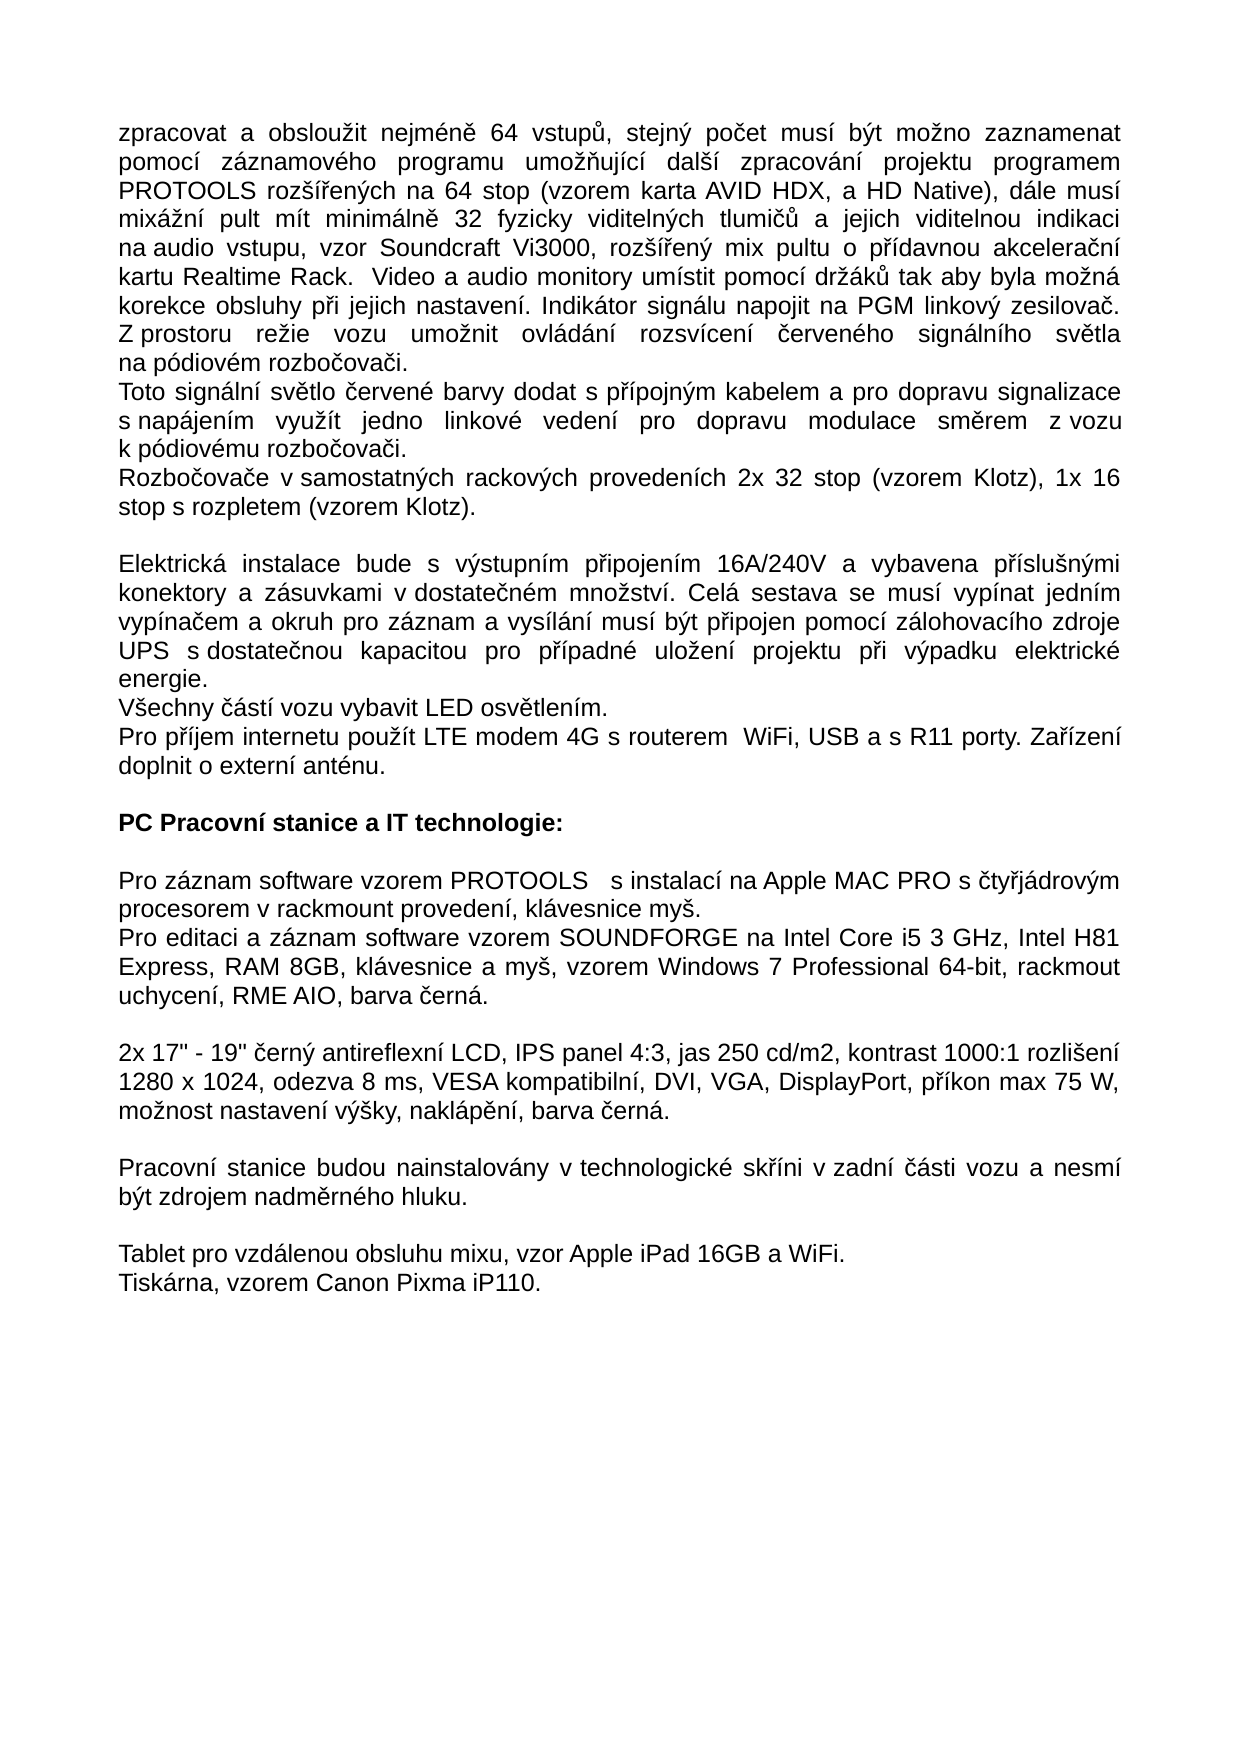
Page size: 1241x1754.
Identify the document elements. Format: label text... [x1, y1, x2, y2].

text Pro příjem internetu použít LTE modem 4G s routerem WiFi, USB a s R11 porty. Zařízení doplnit o externí anténu. [118, 722, 1122, 779]
text Rozbočovače v samostatných rackových provedeních 2x 32 stop (vzorem Klotz), 1x 16 stop s rozpletem (vzorem Klotz). [118, 463, 1122, 521]
text Všechny částí vozu vybavit LED osvětlením. [118, 693, 1122, 722]
text Tablet pro vzdálenou obsluhu mixu, vzor Apple iPad 16GB a WiFi. [118, 1239, 1122, 1268]
text PC Pracovní stanice a IT technologie: [118, 808, 1122, 837]
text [118, 118, 1122, 377]
text Pro editaci a záznam software vzorem SOUNDFORGE na Intel Core i5 3 GHz, Intel H81 Express, RAM 8GB, klávesnice a myš, vzorem Windows 7 Professional 64-bit, rackmout uchycení, RME AIO, barva černá. [118, 923, 1122, 1009]
text Pracovní stanice budou nainstalovány v technologické skříni v zadní části vozu a nesmí být zdrojem nadměrného hluku. [118, 1153, 1122, 1211]
text Toto signální světlo červené barvy dodat s přípojným kabelem a pro dopravu signalizace s napájením využít jedno linkové vedení pro dopravu modulace směrem z vozu k pódiovému rozbočovači. [118, 377, 1122, 463]
text 2x 17" - 19" černý antireflexní LCD, IPS panel 4:3, jas 250 cd/m2, kontrast 1000:1 rozlišení 1280 x 1024, odezva 8 ms, VESA kompatibilní, DVI, VGA, DisplayPort, příkon max 75 W, možnost nastavení výšky, naklápění, barva černá. [118, 1038, 1122, 1124]
text Elektrická instalace bude s výstupním připojením 16A/240V a vybavena příslušnými konektory a zásuvkami v dostatečném množství. Celá sestava se musí vypínat jedním vypínačem a okruh pro záznam a vysílání musí být připojen pomocí zálohovacího zdroje UPS s dostatečnou kapacitou pro případné uložení projektu při výpadku elektrické energie. [118, 549, 1122, 693]
text Tiskárna, vzorem Canon Pixma iP110. [118, 1268, 1122, 1297]
text Pro záznam software vzorem PROTOOLS s instalací na Apple MAC PRO s čtyřjádrovým procesorem v rackmount provedení, klávesnice myš. [118, 866, 1122, 923]
